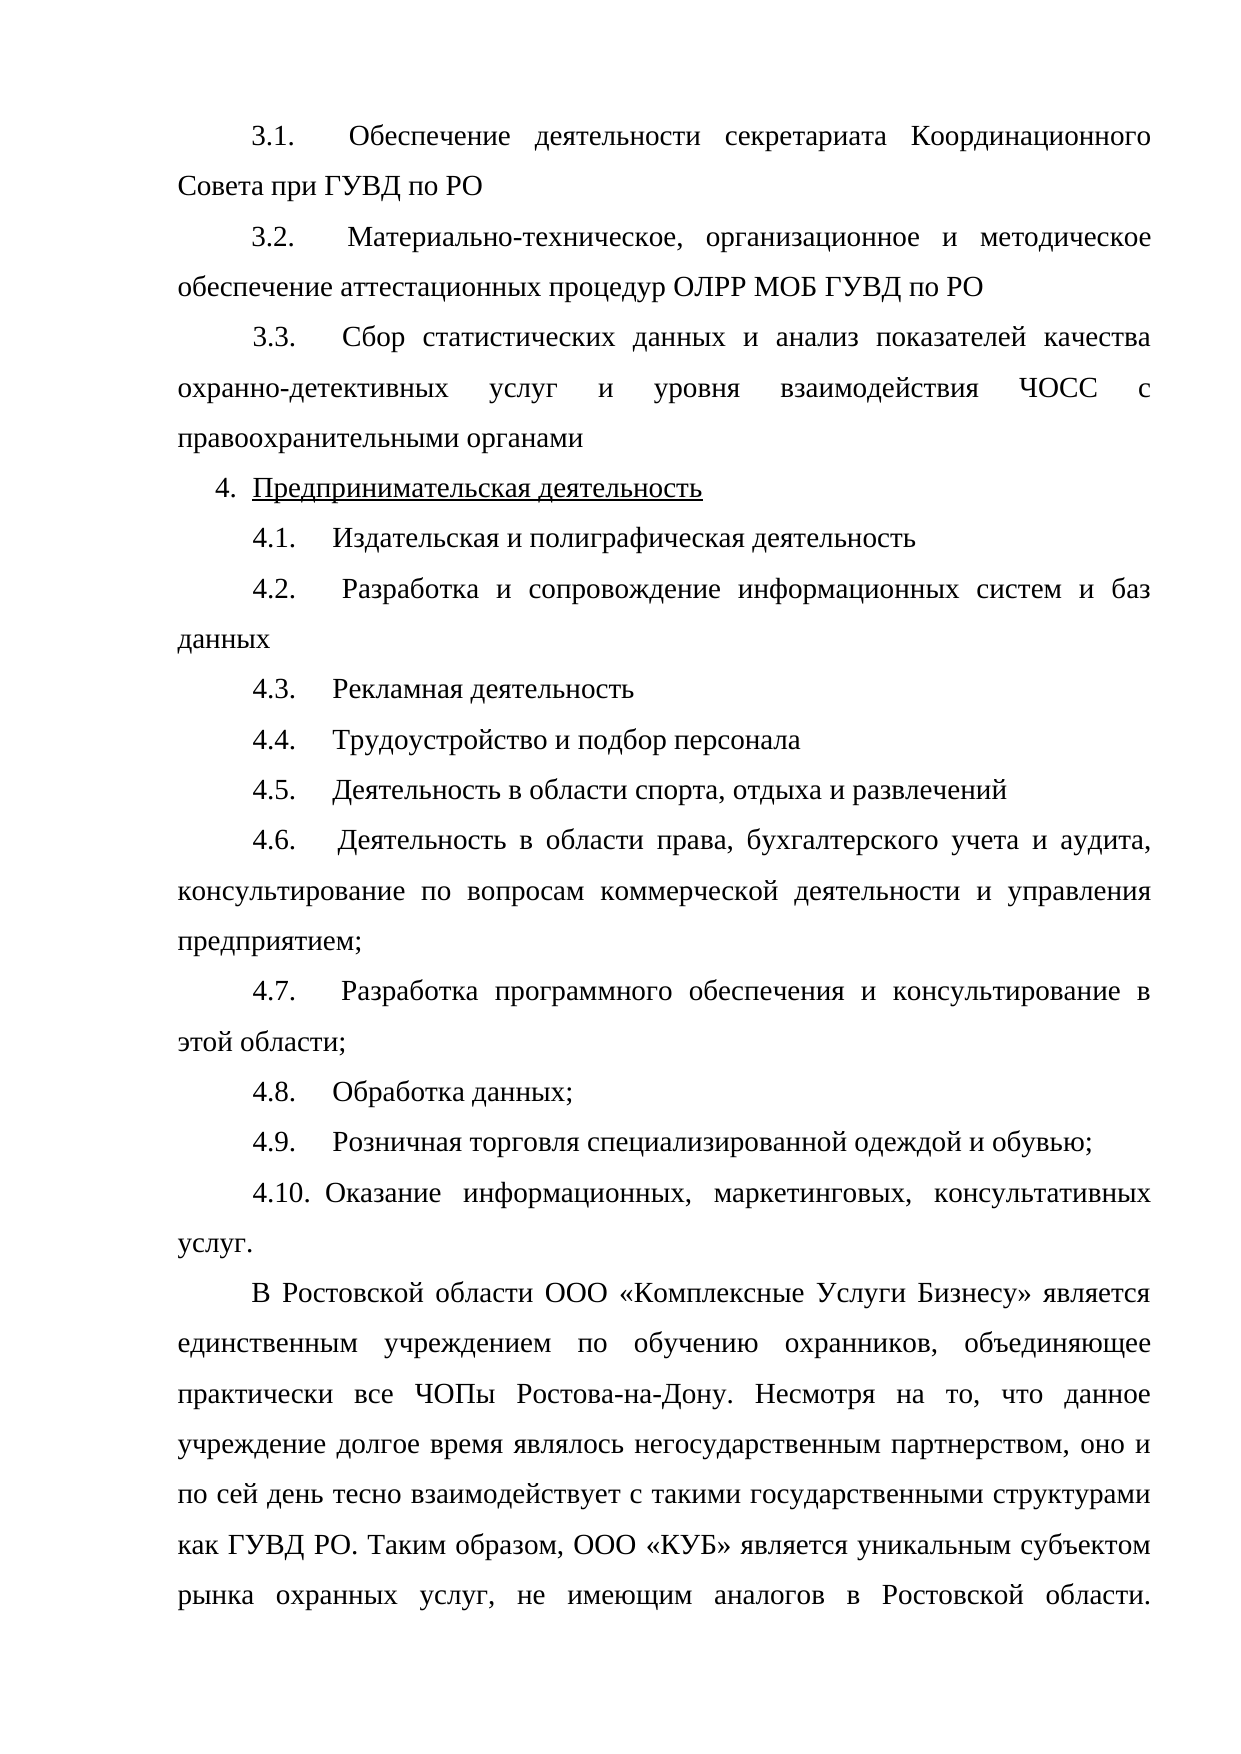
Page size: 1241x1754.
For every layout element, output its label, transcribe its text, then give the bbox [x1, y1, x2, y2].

list Обработка данных; [177, 1074, 1152, 1108]
list Рекламная деятельность [177, 672, 1152, 705]
list Сбор статистических данных и анализ показателей качества охранно-детективных услуг и уровня взаимодействия ЧОСС с правоохранительными органами [177, 319, 1152, 453]
list Разработка и сопровождение информационных систем и баз данных [177, 571, 1152, 655]
list Обеспечение деятельности секретариата Координационного Совета при ГУВД по РО [177, 118, 1152, 202]
list Розничная торговля специализированной одеждой и обувью; [177, 1124, 1152, 1158]
list Издательская и полиграфическая деятельность [177, 521, 1152, 554]
list Предпринимательская деятельность [177, 470, 1152, 504]
list Деятельность в области спорта, отдыха и развлечений [177, 772, 1152, 806]
list Разработка программного обеспечения и консультирование в этой области; [177, 973, 1152, 1057]
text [177, 1275, 1152, 1611]
list Оказание информационных, маркетинговых, консультативных услуг. [177, 1175, 1152, 1258]
list Материально-техническое, организационное и методическое обеспечение аттестационных процедур ОЛРР МОБ ГУВД по РО [177, 219, 1152, 303]
list Трудоустройство и подбор персонала [177, 722, 1152, 755]
list Деятельность в области права, бухгалтерского учета и аудита, консультирование по вопросам коммерческой деятельности и управления предприятием; [177, 822, 1152, 957]
